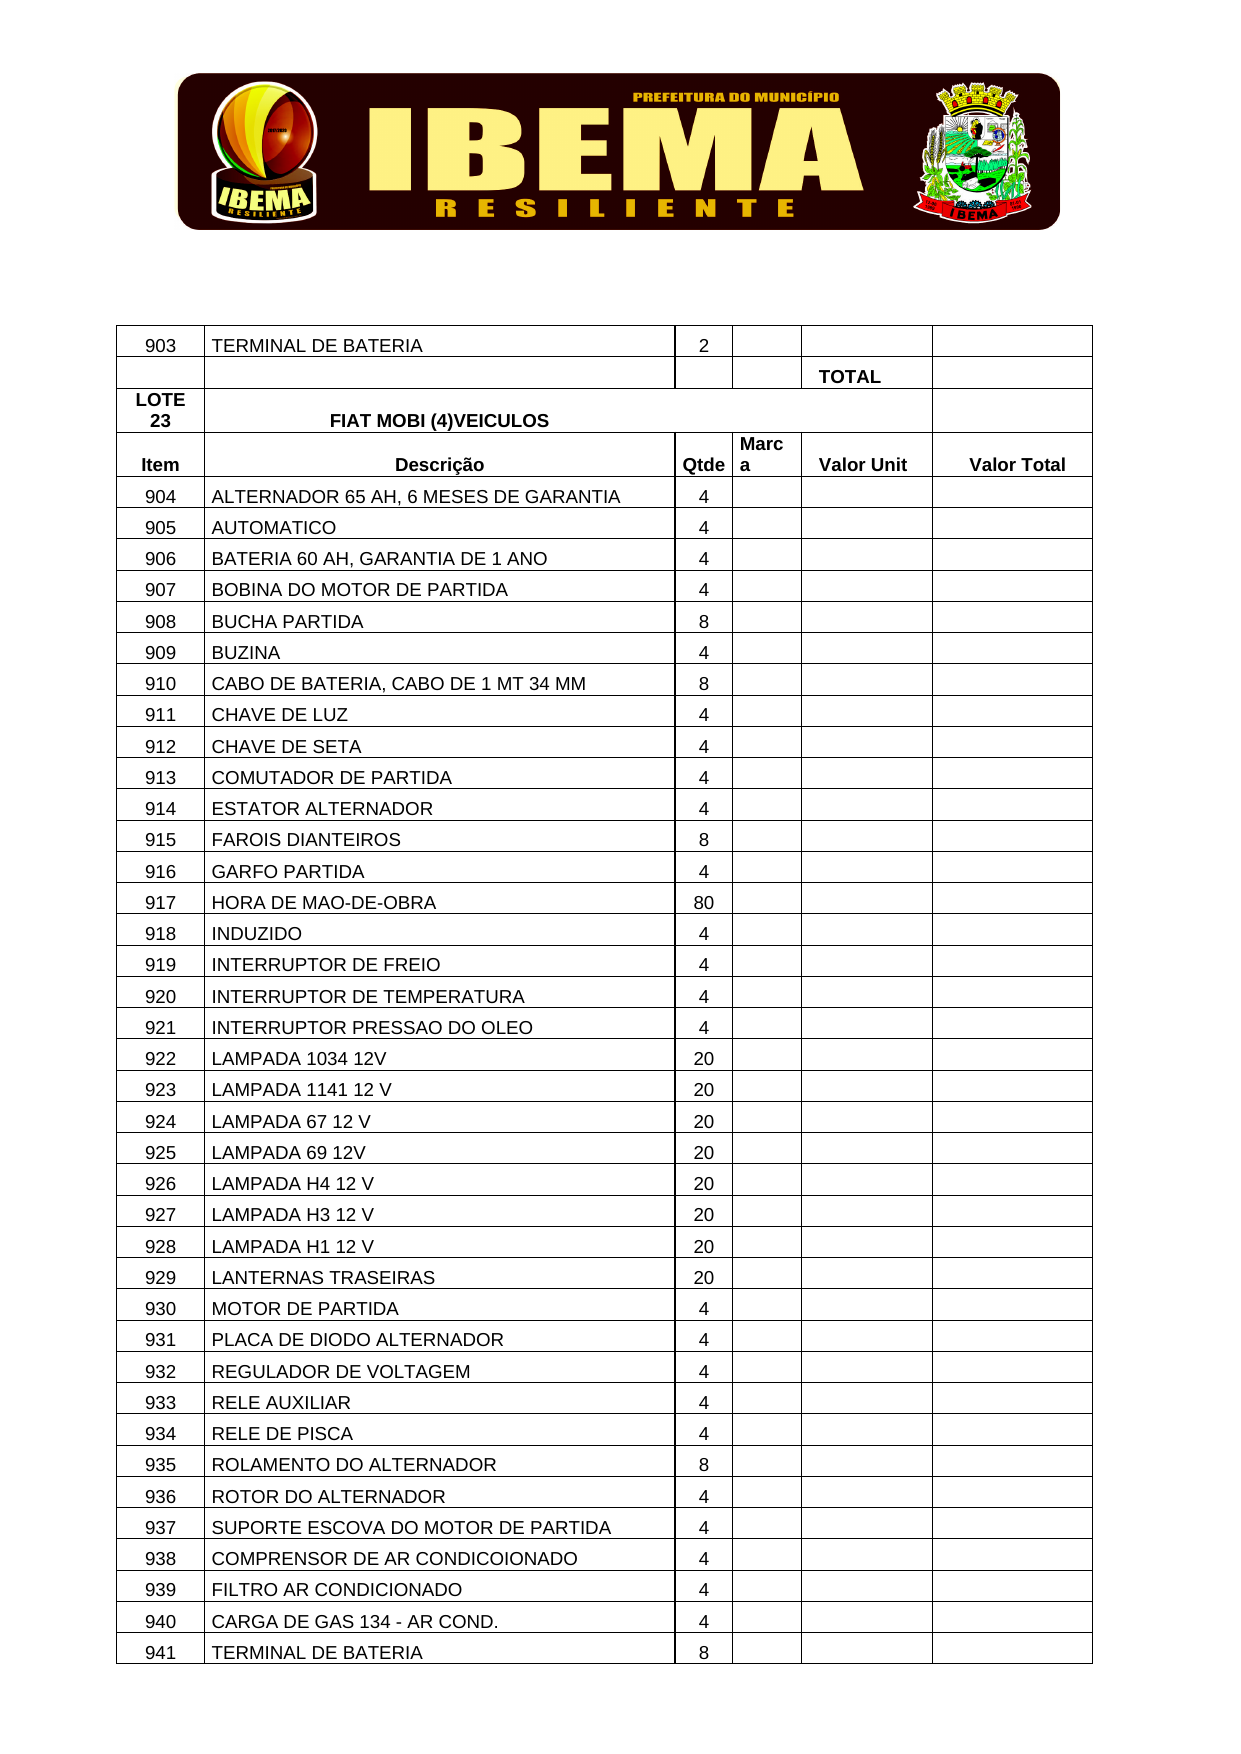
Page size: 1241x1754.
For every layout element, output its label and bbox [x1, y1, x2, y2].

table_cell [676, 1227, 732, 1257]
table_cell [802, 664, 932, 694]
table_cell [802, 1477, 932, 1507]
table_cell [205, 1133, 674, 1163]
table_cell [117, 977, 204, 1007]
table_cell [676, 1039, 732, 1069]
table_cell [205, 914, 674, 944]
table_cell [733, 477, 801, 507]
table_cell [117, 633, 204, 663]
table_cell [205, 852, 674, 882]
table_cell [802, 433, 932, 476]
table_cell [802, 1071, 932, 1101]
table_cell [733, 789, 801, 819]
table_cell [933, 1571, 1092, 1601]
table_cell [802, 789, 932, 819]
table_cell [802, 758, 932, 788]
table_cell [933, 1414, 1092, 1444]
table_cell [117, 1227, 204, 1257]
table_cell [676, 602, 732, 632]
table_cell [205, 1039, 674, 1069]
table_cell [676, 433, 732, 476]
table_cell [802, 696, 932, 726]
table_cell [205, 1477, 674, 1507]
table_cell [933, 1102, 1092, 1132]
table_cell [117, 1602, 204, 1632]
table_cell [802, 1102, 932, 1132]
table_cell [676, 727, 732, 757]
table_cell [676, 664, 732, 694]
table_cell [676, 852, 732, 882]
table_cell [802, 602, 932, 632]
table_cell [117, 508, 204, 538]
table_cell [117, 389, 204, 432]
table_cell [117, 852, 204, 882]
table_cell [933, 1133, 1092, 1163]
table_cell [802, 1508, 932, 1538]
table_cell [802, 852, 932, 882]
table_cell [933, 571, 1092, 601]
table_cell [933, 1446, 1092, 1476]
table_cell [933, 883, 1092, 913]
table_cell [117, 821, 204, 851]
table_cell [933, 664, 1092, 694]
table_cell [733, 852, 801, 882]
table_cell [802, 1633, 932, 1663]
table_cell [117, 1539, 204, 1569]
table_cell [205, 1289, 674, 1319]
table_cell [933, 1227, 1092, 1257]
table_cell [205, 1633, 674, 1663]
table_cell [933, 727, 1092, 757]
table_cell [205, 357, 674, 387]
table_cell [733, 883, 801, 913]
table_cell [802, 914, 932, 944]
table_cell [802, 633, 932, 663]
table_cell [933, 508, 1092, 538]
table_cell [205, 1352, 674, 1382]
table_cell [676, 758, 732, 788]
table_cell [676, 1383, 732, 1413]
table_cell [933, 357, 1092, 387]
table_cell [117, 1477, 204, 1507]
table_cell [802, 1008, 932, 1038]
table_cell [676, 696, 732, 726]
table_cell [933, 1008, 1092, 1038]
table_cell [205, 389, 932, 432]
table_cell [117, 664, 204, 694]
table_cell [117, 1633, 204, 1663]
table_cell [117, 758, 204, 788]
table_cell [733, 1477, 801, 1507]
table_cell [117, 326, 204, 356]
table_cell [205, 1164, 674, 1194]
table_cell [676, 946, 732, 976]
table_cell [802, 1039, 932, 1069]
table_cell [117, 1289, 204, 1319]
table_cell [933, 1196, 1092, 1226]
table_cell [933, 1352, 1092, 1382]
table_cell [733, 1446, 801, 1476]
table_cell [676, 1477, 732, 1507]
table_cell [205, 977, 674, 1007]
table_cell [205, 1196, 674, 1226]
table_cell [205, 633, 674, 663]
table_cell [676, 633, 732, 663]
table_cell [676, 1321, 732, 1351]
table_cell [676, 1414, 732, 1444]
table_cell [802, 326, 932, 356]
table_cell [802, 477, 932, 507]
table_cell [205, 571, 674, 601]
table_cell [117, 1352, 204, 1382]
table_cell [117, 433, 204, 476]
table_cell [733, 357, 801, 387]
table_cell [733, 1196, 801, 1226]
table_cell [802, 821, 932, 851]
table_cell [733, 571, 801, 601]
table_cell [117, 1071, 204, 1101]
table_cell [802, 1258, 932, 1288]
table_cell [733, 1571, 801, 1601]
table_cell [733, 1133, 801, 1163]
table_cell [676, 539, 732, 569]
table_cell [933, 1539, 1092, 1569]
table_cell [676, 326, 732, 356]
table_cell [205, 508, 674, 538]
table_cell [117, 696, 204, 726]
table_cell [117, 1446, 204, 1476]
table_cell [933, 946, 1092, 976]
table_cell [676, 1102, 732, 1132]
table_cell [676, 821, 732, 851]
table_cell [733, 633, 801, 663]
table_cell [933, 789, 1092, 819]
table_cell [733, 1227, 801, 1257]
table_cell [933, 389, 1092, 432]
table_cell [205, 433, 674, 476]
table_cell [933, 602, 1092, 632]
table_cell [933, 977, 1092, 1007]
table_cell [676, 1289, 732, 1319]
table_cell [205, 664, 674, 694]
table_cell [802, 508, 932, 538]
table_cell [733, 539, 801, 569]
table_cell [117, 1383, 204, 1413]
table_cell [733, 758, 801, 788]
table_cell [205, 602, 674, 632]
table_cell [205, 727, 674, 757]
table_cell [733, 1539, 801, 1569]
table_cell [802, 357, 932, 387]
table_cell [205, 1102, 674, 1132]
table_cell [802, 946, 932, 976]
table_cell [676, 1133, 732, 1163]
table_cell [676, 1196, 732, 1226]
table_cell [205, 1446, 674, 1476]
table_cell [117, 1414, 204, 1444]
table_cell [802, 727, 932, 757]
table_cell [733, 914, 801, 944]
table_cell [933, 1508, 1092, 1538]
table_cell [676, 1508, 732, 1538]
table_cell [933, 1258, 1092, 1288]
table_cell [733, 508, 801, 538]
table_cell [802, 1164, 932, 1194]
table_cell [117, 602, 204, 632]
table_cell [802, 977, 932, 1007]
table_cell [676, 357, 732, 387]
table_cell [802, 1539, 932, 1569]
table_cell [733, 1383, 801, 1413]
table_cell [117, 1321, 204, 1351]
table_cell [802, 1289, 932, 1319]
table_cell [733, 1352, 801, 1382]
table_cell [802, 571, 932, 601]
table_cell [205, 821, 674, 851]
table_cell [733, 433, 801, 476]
picture [174, 73, 1061, 230]
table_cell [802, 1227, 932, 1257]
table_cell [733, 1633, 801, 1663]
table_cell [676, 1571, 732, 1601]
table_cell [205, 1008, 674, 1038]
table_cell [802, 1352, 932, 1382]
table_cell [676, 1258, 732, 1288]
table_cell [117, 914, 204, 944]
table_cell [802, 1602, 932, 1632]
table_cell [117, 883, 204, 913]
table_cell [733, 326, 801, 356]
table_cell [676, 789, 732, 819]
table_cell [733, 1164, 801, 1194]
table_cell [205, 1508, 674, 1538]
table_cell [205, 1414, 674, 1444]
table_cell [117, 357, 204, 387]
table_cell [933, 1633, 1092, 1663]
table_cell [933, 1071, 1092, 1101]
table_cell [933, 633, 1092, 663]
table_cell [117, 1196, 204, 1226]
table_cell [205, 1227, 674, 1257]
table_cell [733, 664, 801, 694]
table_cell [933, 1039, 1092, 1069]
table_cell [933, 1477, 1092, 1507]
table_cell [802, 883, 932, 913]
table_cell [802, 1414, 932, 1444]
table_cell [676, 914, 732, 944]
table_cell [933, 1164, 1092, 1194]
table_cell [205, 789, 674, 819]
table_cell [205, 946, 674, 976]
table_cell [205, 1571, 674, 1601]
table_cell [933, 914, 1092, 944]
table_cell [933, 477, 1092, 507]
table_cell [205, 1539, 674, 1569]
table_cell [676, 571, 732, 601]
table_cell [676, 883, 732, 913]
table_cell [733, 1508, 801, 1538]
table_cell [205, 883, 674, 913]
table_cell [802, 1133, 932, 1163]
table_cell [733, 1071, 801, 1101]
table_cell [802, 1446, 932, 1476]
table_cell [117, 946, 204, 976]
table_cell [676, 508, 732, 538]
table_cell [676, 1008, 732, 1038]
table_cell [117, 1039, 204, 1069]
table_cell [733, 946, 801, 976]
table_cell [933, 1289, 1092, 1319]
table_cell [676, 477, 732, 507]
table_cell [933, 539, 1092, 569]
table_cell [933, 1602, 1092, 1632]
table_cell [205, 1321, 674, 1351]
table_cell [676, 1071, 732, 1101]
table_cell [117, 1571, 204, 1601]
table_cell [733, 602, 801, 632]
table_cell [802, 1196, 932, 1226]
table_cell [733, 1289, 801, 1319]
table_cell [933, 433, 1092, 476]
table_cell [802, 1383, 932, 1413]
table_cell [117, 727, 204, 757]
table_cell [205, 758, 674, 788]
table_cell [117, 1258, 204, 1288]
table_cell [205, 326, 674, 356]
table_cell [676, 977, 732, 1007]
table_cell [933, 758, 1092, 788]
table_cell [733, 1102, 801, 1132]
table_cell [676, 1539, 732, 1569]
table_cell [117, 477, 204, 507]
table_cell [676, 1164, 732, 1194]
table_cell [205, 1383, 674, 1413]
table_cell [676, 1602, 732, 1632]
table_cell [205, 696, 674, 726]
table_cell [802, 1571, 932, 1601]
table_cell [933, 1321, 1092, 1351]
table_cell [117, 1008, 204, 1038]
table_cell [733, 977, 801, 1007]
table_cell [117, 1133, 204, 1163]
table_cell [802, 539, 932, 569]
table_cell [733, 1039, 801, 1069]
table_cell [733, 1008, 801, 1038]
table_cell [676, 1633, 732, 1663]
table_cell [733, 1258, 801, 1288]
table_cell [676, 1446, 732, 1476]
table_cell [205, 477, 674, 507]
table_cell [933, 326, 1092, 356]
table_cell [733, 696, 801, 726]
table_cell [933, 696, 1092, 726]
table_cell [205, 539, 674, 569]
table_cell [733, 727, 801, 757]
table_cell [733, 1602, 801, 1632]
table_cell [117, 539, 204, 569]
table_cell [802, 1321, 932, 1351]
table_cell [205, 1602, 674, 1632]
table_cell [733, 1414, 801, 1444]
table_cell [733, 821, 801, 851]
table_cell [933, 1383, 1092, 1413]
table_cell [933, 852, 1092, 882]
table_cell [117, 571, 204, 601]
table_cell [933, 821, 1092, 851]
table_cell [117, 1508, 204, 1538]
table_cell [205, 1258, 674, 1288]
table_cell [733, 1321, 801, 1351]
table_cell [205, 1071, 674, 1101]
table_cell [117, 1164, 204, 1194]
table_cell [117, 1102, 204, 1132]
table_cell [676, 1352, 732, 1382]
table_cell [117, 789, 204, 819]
